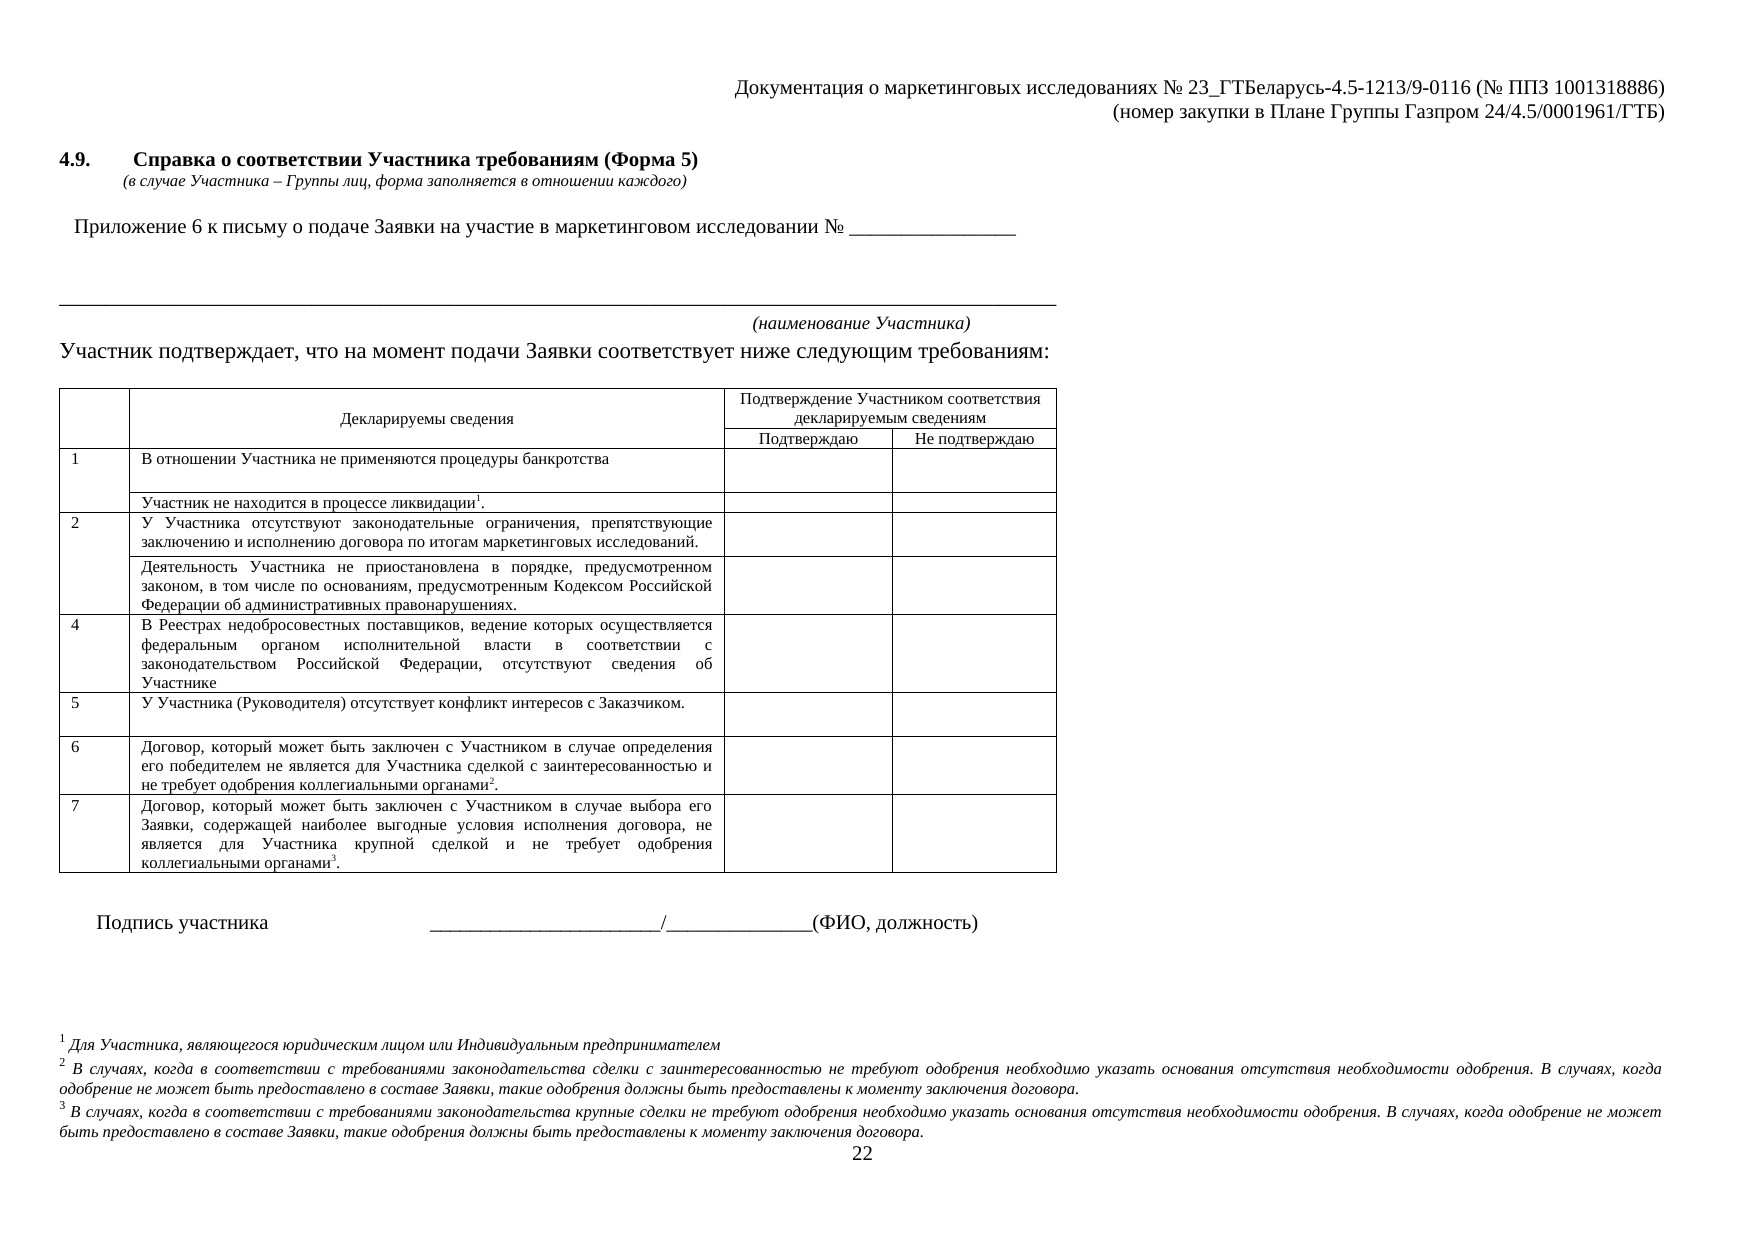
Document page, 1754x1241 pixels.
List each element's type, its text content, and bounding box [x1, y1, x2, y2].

list (наименование Участника) [59, 312, 1665, 334]
table_cell [893, 795, 1056, 872]
text Приложение 6 к письму о подаче Заявки на участие в маркетинговом исследовании № ________________ [59, 214, 1665, 238]
table_header Подтверждение Участником соответствия декларируемым сведениям [725, 389, 1056, 427]
table_cell [893, 513, 1056, 556]
table_cell [725, 737, 892, 794]
list Справка о соответствии Участника требованиям (Форма 5) [59, 147, 1665, 171]
table_cell [893, 449, 1056, 492]
table_cell [725, 449, 892, 492]
table_cell [893, 737, 1056, 794]
list _______________________________________________________________________________________ [59, 282, 1665, 308]
table_cell [893, 615, 1056, 692]
table_cell [893, 493, 1056, 512]
table_cell Подтверждаю [725, 429, 892, 448]
table_cell [725, 795, 892, 872]
table_header Декларируемы сведения [130, 389, 724, 448]
table_cell Деятельность Участника не приостановлена в порядке, предусмотренном законом, в том числе по основаниям, предусмотренным Кодексом Российской Федерации об административных правонарушениях. [130, 557, 724, 614]
table_cell [725, 693, 892, 736]
text Подпись участника /______________(ФИО, должность) [96, 909, 1665, 934]
table_cell [725, 557, 892, 614]
table_cell 4 [60, 615, 129, 692]
table_cell В отношении Участника не применяются процедуры банкротства [130, 449, 724, 492]
list Участник подтверждает, что на момент подачи Заявки соответствует ниже следующим требованиям: [59, 337, 1665, 363]
table_cell [893, 693, 1056, 736]
table_cell 2 [60, 513, 129, 614]
table_cell У Участника (Руководителя) отсутствует конфликт интересов с Заказчиком. [130, 693, 724, 736]
table_cell 7 [60, 795, 129, 872]
table_header [60, 389, 129, 448]
table_cell В Реестрах недобросовестных поставщиков, ведение которых осуществляется федеральным органом исполнительной власти в соответствии с законодательством Российской Федерации, отсутствуют сведения об Участнике [130, 615, 724, 692]
table_cell 5 [60, 693, 129, 736]
list (в случае Участника – Группы лиц, форма заполняется в отношении каждого) [123, 171, 1665, 190]
table_cell Договор, который может быть заключен с Участником в случае выбора его Заявки, содержащей наиболее выгодные условия исполнения договора, не является для Участника крупной сделкой и не требует одобрения коллегиальными органами. [130, 795, 724, 872]
table_cell [725, 615, 892, 692]
table_cell [725, 513, 892, 556]
table_cell [725, 493, 892, 512]
table_cell 1 [60, 449, 129, 512]
table_cell [893, 557, 1056, 614]
table_cell Договор, который может быть заключен с Участником в случае определения его победителем не является для Участника сделкой с заинтересованностью и не требует одобрения коллегиальными органами. [130, 737, 724, 794]
table_cell У Участника отсутствуют законодательные ограничения, препятствующие заключению и исполнению договора по итогам маркетинговых исследований. [130, 513, 724, 556]
table_cell 6 [60, 737, 129, 794]
table_cell Не подтверждаю [893, 429, 1056, 448]
table_cell Участник не находится в процессе ликвидации. [130, 493, 724, 512]
